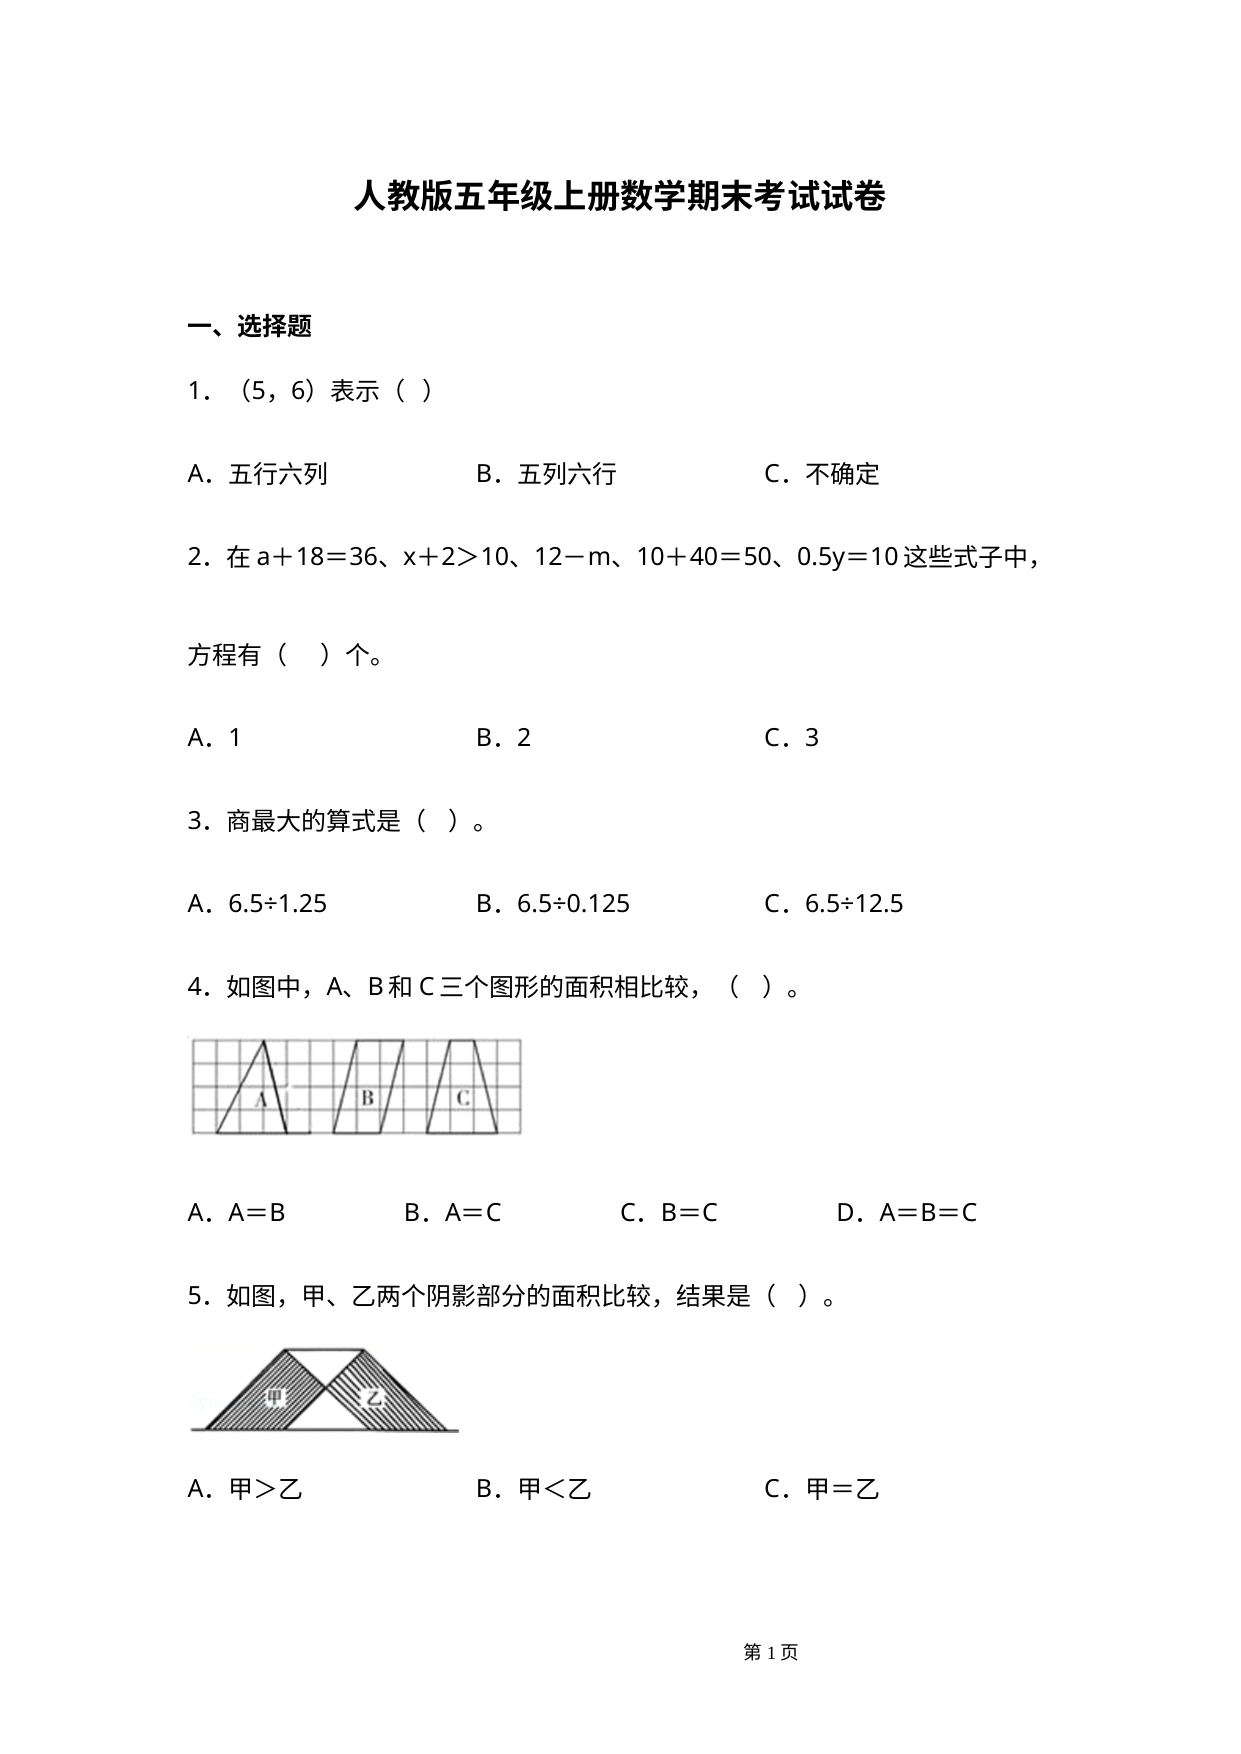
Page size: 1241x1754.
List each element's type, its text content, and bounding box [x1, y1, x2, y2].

picture [187, 1345, 459, 1433]
picture [187, 1036, 525, 1138]
text 3．商最大的算式是（ ）。 [187, 787, 1053, 852]
text 一、选择题 [187, 292, 1053, 357]
text A．五行六列 B．五列六行 C．不确定 [187, 440, 1053, 505]
text 2．在a＋18＝36、x＋2＞10、12－m、10＋40＝50、0.5y＝10这些式子中，方程有（ ）个。 [187, 523, 1053, 686]
text A．6.5÷1.25 B．6.5÷0.125 C．6.5÷12.5 [187, 870, 1053, 935]
text 5．如图，甲、乙两个阴影部分的面积比较，结果是（ ）。 [187, 1262, 1053, 1327]
text A．甲＞乙 B．甲＜乙 C．甲＝乙 [187, 1455, 1053, 1520]
text 人教版五年级上册数学期末考试试卷 [187, 162, 1053, 227]
text A．A＝B B．A＝C C．B＝C D．A＝B＝C [187, 1179, 1053, 1244]
text 1．（5，6）表示（ ） [187, 357, 1053, 422]
text A．1 B．2 C．3 [187, 704, 1053, 769]
text 4．如图中，A、B和C三个图形的面积相比较，（ ）。 [187, 953, 1053, 1018]
